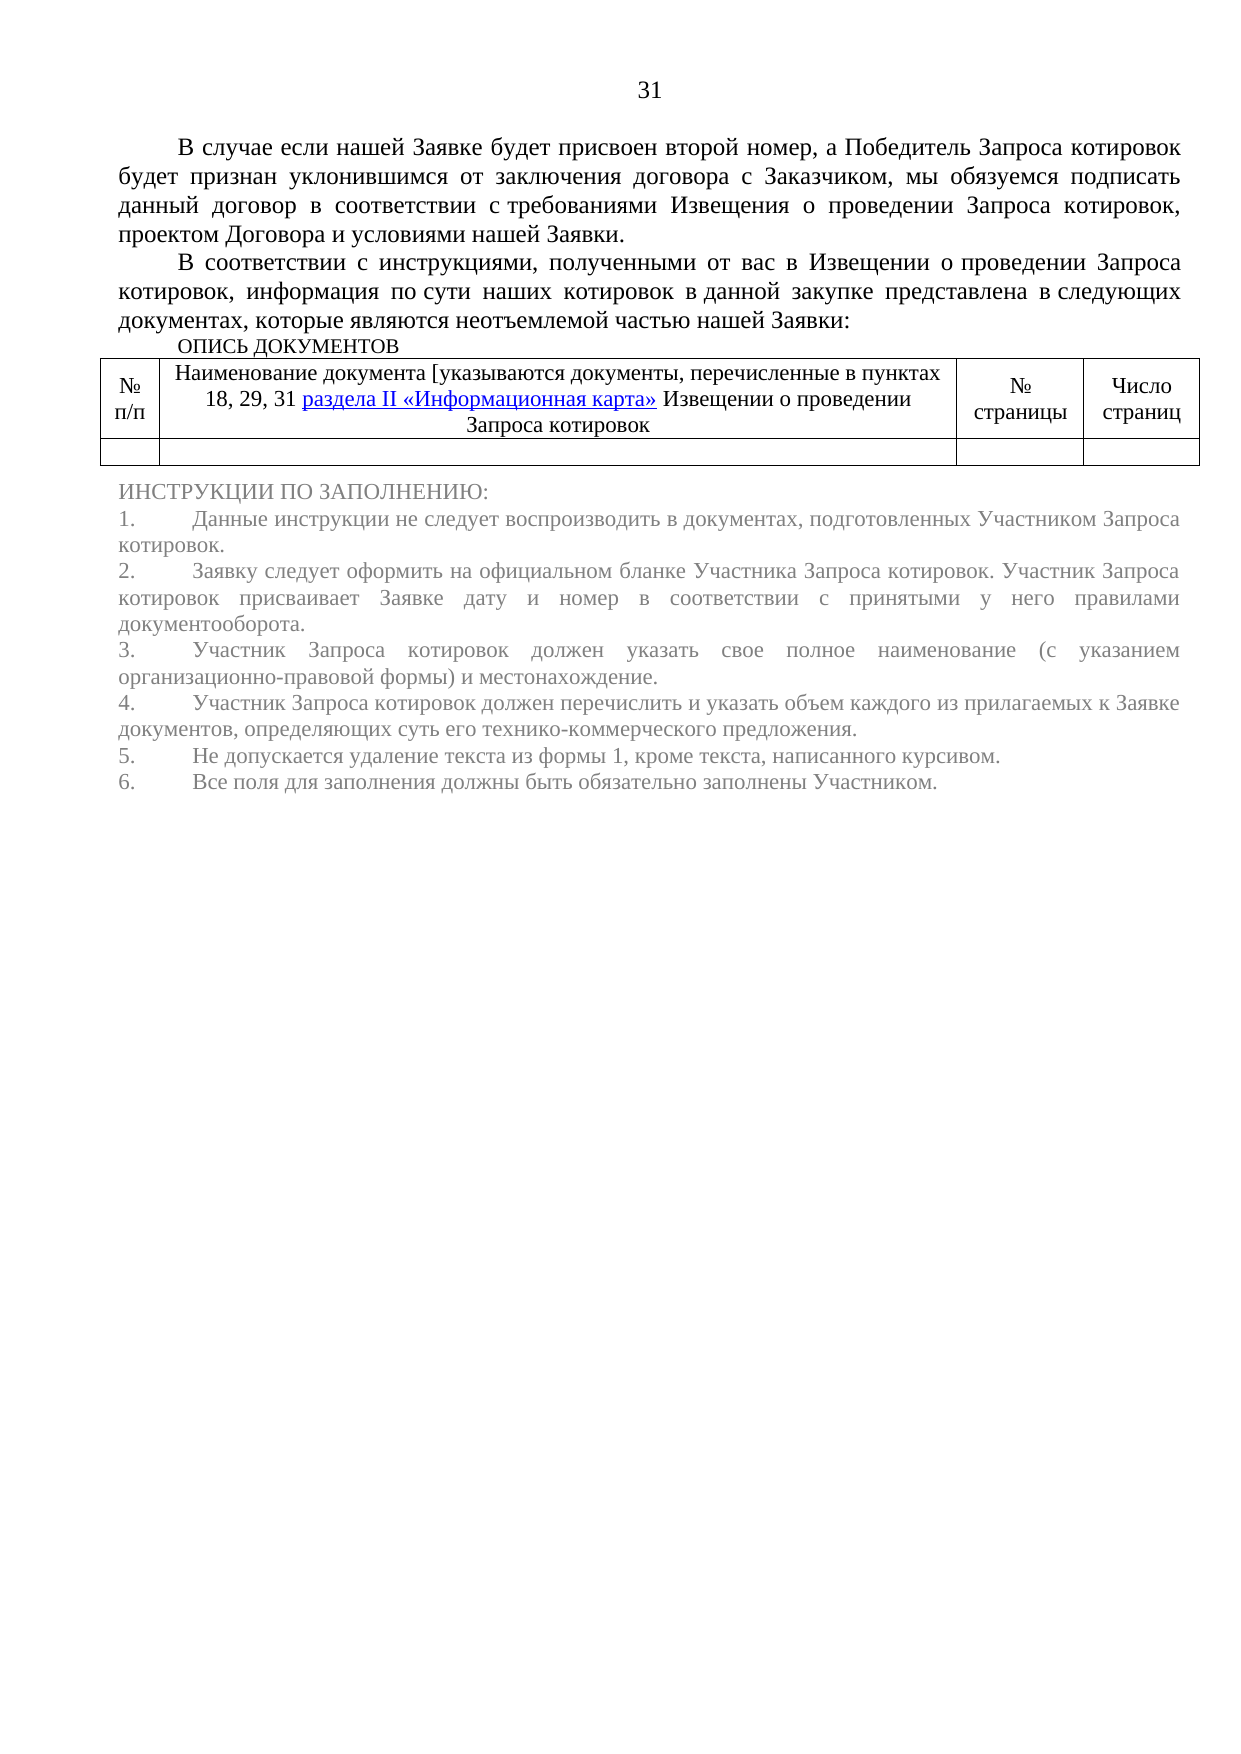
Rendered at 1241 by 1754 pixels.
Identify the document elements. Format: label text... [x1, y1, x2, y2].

text ОПИСЬ ДОКУМЕНТОВ [118, 334, 1181, 358]
table_header Наименование документа [указываются документы, перечисленные в пунктах 18, 29, 31 раздела II «Информационная карта» Извещении о проведении Запроса котировок [160, 359, 956, 438]
table_header № п/п [101, 359, 159, 438]
text ИНСТРУКЦИИ ПО ЗАПОЛНЕНИЮ: [118, 478, 1181, 505]
table_header № страницы [957, 359, 1083, 438]
table_cell [160, 439, 956, 465]
table_cell [1084, 439, 1199, 465]
table_cell [101, 439, 159, 465]
list Участник Запроса котировок должен указать свое полное наименование (с указанием организационно-правовой формы) и местонахождение. [118, 636, 1181, 689]
table_cell [957, 439, 1083, 465]
list Участник Запроса котировок должен перечислить и указать объем каждого из прилагаемых к Заявке документов, определяющих суть его технико-коммерческого предложения. [118, 689, 1181, 742]
text В случае если нашей Заявке будет присвоен второй номер, а Победитель Запроса котировок будет признан уклонившимся от заключения договора с Заказчиком, мы обязуемся подписать данный договор в соответствии с требованиями Извещения о проведении Запроса котировок, проектом Договора и условиями нашей Заявки. [118, 132, 1181, 247]
list Не допускается удаление текста из формы 1, кроме текста, написанного курсивом. [118, 742, 1181, 768]
list Заявку следует оформить на официальном бланке Участника Запроса котировок. Участник Запроса котировок присваивает Заявке дату и номер в соответствии с принятыми у него правилами документооборота. [118, 557, 1181, 636]
list Все поля для заполнения должны быть обязательно заполнены Участником. [118, 768, 1181, 794]
text В соответствии с инструкциями, полученными от вас в Извещении о проведении Запроса котировок, информация по сути наших котировок в данной закупке представлена в следующих документах, которые являются неотъемлемой частью нашей Заявки: [118, 247, 1181, 334]
table_header Число страниц [1084, 359, 1199, 438]
list Данные инструкции не следует воспроизводить в документах, подготовленных Участником Запроса котировок. [118, 505, 1181, 557]
